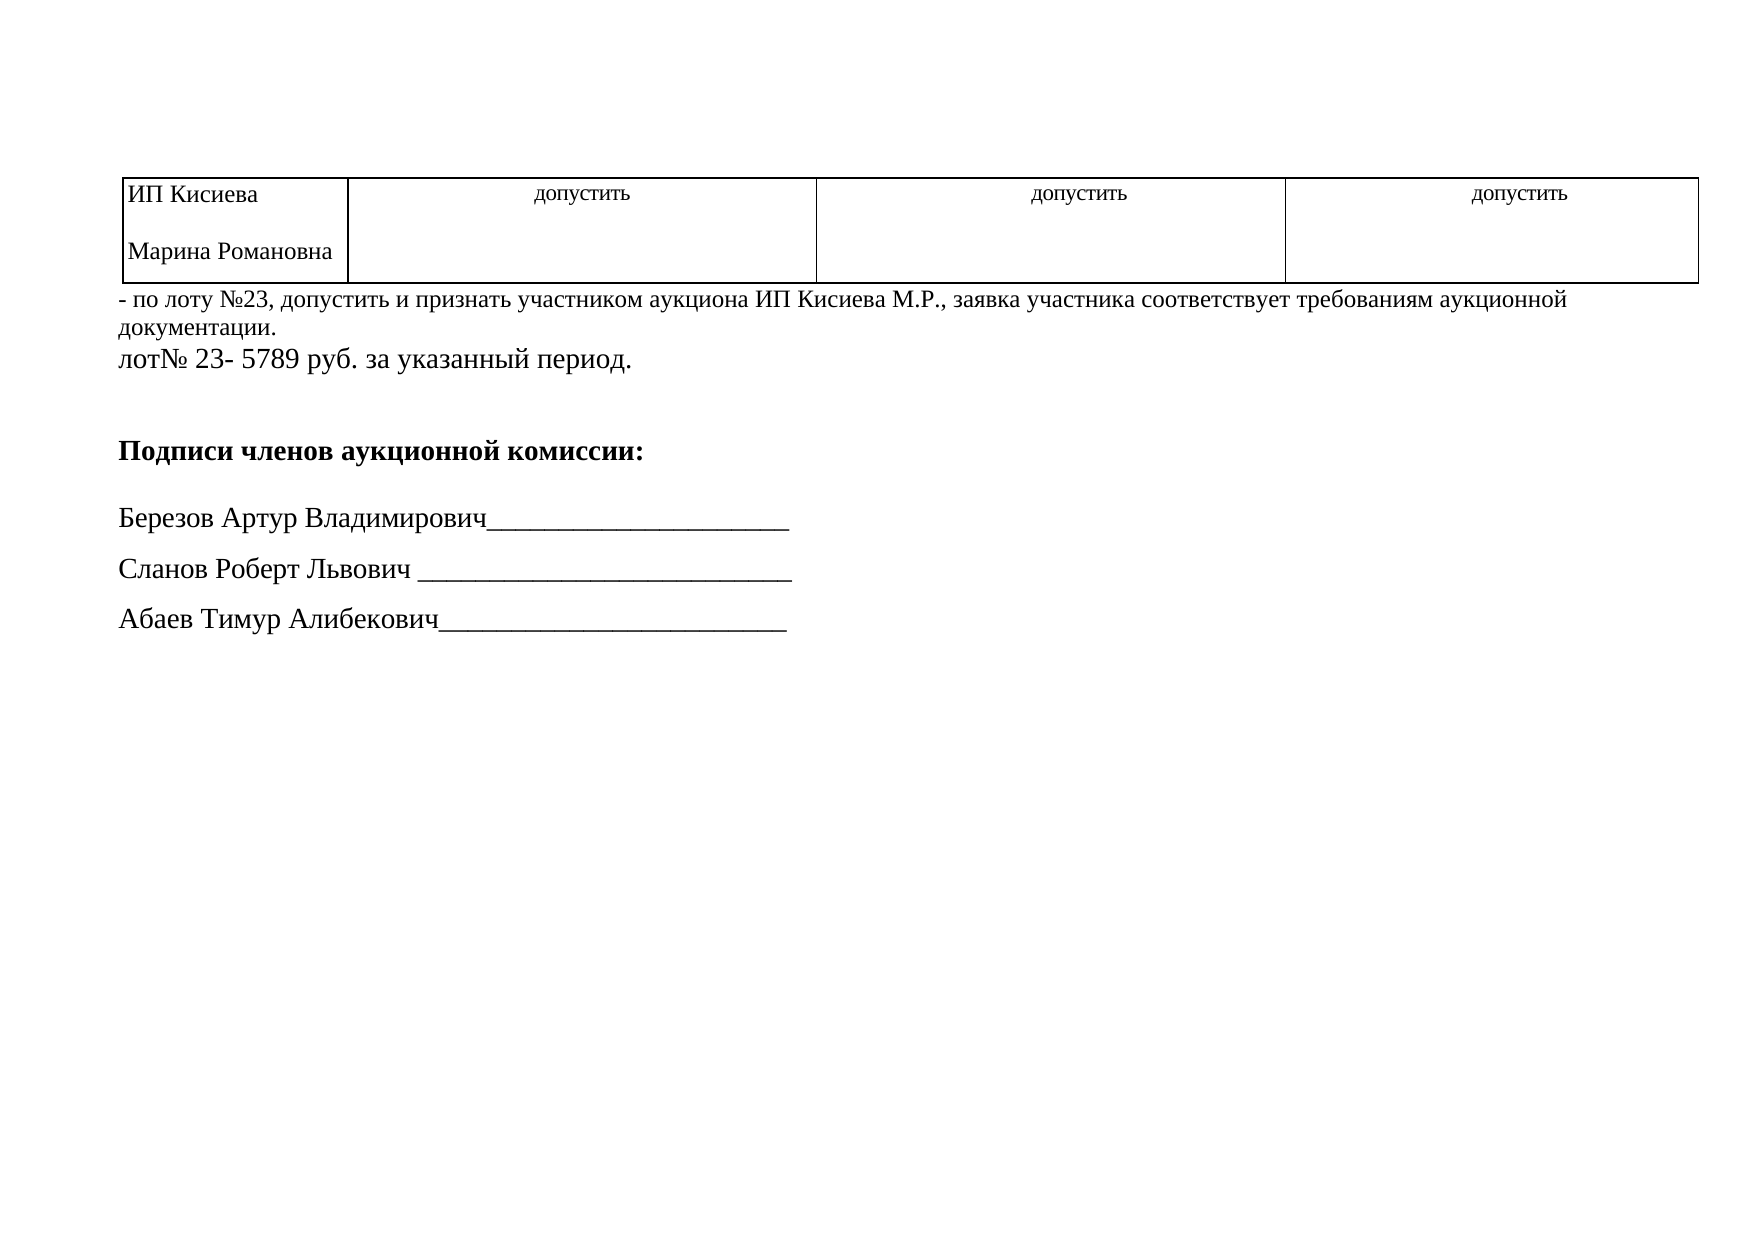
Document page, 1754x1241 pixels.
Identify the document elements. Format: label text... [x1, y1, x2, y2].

text - по лоту №23, допустить и признать участником аукциона ИП Кисиева М.Р., заявка участника соответствует требованиям аукционной документации. [118, 284, 1636, 341]
text Березов Артур Владимирович_____________________ [118, 500, 1636, 534]
table_cell допустить [817, 179, 1285, 282]
text Абаев Тимур Алибекович________________________ [118, 601, 1636, 634]
text Подписи членов аукционной комиссии: [118, 433, 1636, 467]
table_cell допустить [349, 179, 816, 282]
text лот№ 23- 5789 руб. за указанный период. [118, 341, 1636, 375]
text Сланов Роберт Львович __________________________ [118, 551, 1636, 584]
table_cell допустить [1286, 179, 1698, 282]
